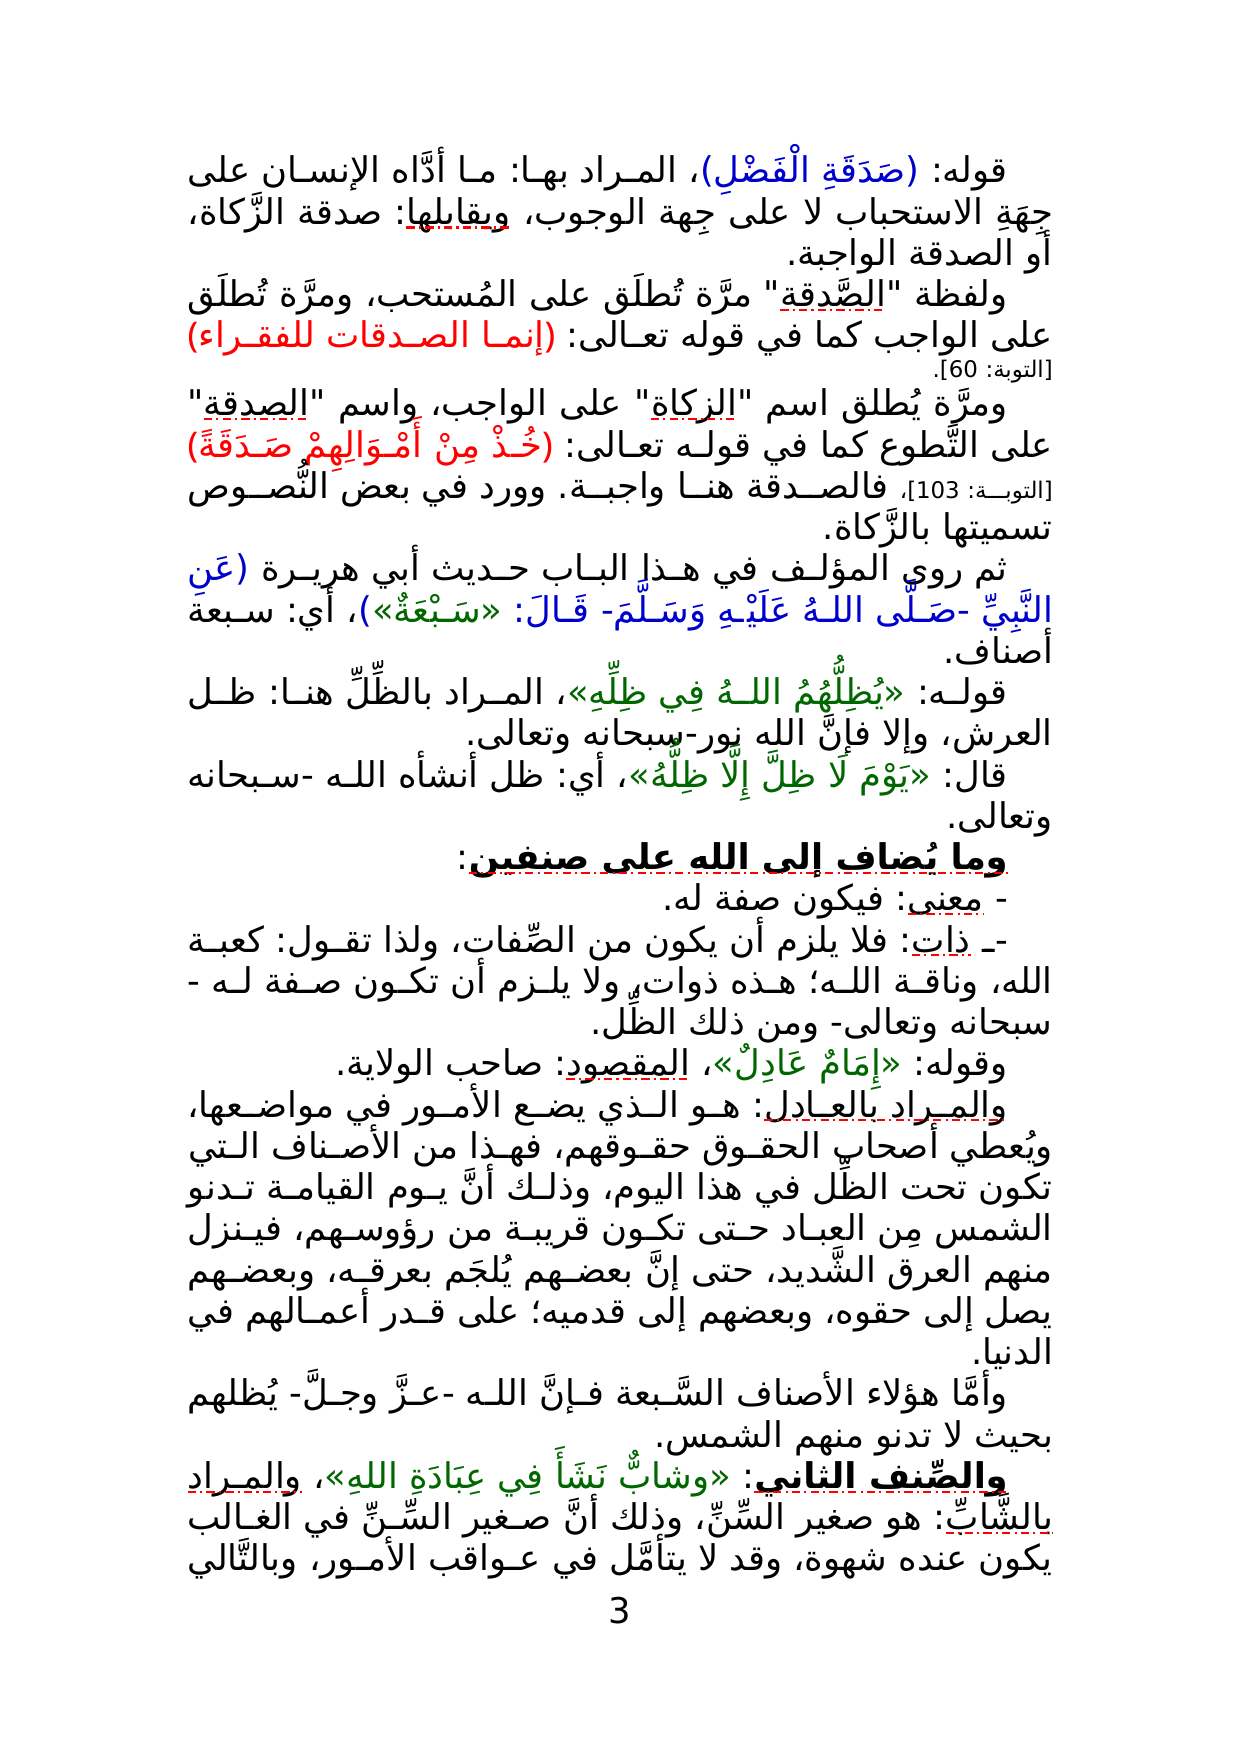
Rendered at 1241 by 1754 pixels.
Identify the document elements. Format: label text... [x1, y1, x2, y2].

text - ذات: فلا يلزم أن يكون من الصِّفات، ولذا تقول: كعبة الله، وناقة الله؛ هذه ذوات، ولا يلزم أن تكون صفة له -سبحانه وتعالى- ومن ذلك الظِّل. [187, 919, 1053, 1043]
text والمراد بالعادل: هو الذي يضع الأمور في مواضعها، ويُعطي أصحاب الحقوق حقوقهم، فهذا من الأصناف التي تكون تحت الظِّل في هذا اليوم، وذلك أنَّ يوم القيامة تدنو الشمس مِن العباد حتى تكون قريبة من رؤوسهم، فينزل منهم العرق الشَّديد، حتى إنَّ بعضهم يُلجَم بعرقه، وبعضهم يصل إلى حقوه، وبعضهم إلى قدميه؛ على قدر أعمالهم في الدنيا. [187, 1084, 1053, 1373]
text قوله: (صَدَقَةِ الْفَضْلِ)، المراد بها: ما أدَّاه الإنسان على جِهَةِ الاستحباب لا على جِهة الوجوب، ويقابلها: صدقة الزَّكاة، أو الصدقة الواجبة. [187, 150, 1053, 274]
text - معنى: فيكون صفة له. [187, 878, 1053, 919]
text وقوله: «إِمَامٌ عَادِلٌ»، المقصود: صاحب الولاية. [187, 1043, 1053, 1084]
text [187, 1455, 1053, 1579]
text ومرَّة يُطلق اسم "الزكاة" على الواجب، واسم "الصدقة" على التَّطوع كما في قوله تعالى: ﴿خُذْ مِنْ أَمْوَالِهِمْ صَدَقَةً﴾ [التوبة: 103]، فالصدقة هنا واجبة. وورد في بعض النُّصوص تسميتها بالزَّكاة. [187, 383, 1053, 548]
text قوله: «يُظِلُّهُمُ اللهُ فِي ظِلِّهِ»، المراد بالظِّلِّ هنا: ظل العرش، وإلا فإنَّ الله نور-سبحانه وتعالى. [187, 672, 1053, 754]
text ولفظة "الصَّدقة" مرَّة تُطلَق على المُستحب، ومرَّة تُطلَق على الواجب كما في قوله تعالى: ﴿إنما الصدقات للفقراء﴾ [التوبة: 60]. [187, 274, 1053, 383]
text قال: «يَوْمَ لَا ظِلَّ إِلَّا ظِلُّهُ»، أي: ظل أنشأه الله -سبحانه وتعالى. [187, 754, 1053, 837]
text وأمَّا هؤلاء الأصناف السَّبعة فإنَّ الله -عزَّ وجلَّ- يُظلهم بحيث لا تدنو منهم الشمس. [187, 1373, 1053, 1455]
text وما يُضاف إلى الله على صنفين: [187, 837, 1053, 878]
text ثم روى المؤلف في هذا الباب حديث أبي هريرة (عَنِ النَّبِيِّ -صَلَّى اللهُ عَلَيْهِ وَسَلَّمَ- قَالَ: «سَبْعَةٌ»)، أي: سبعة أصناف. [187, 548, 1053, 672]
